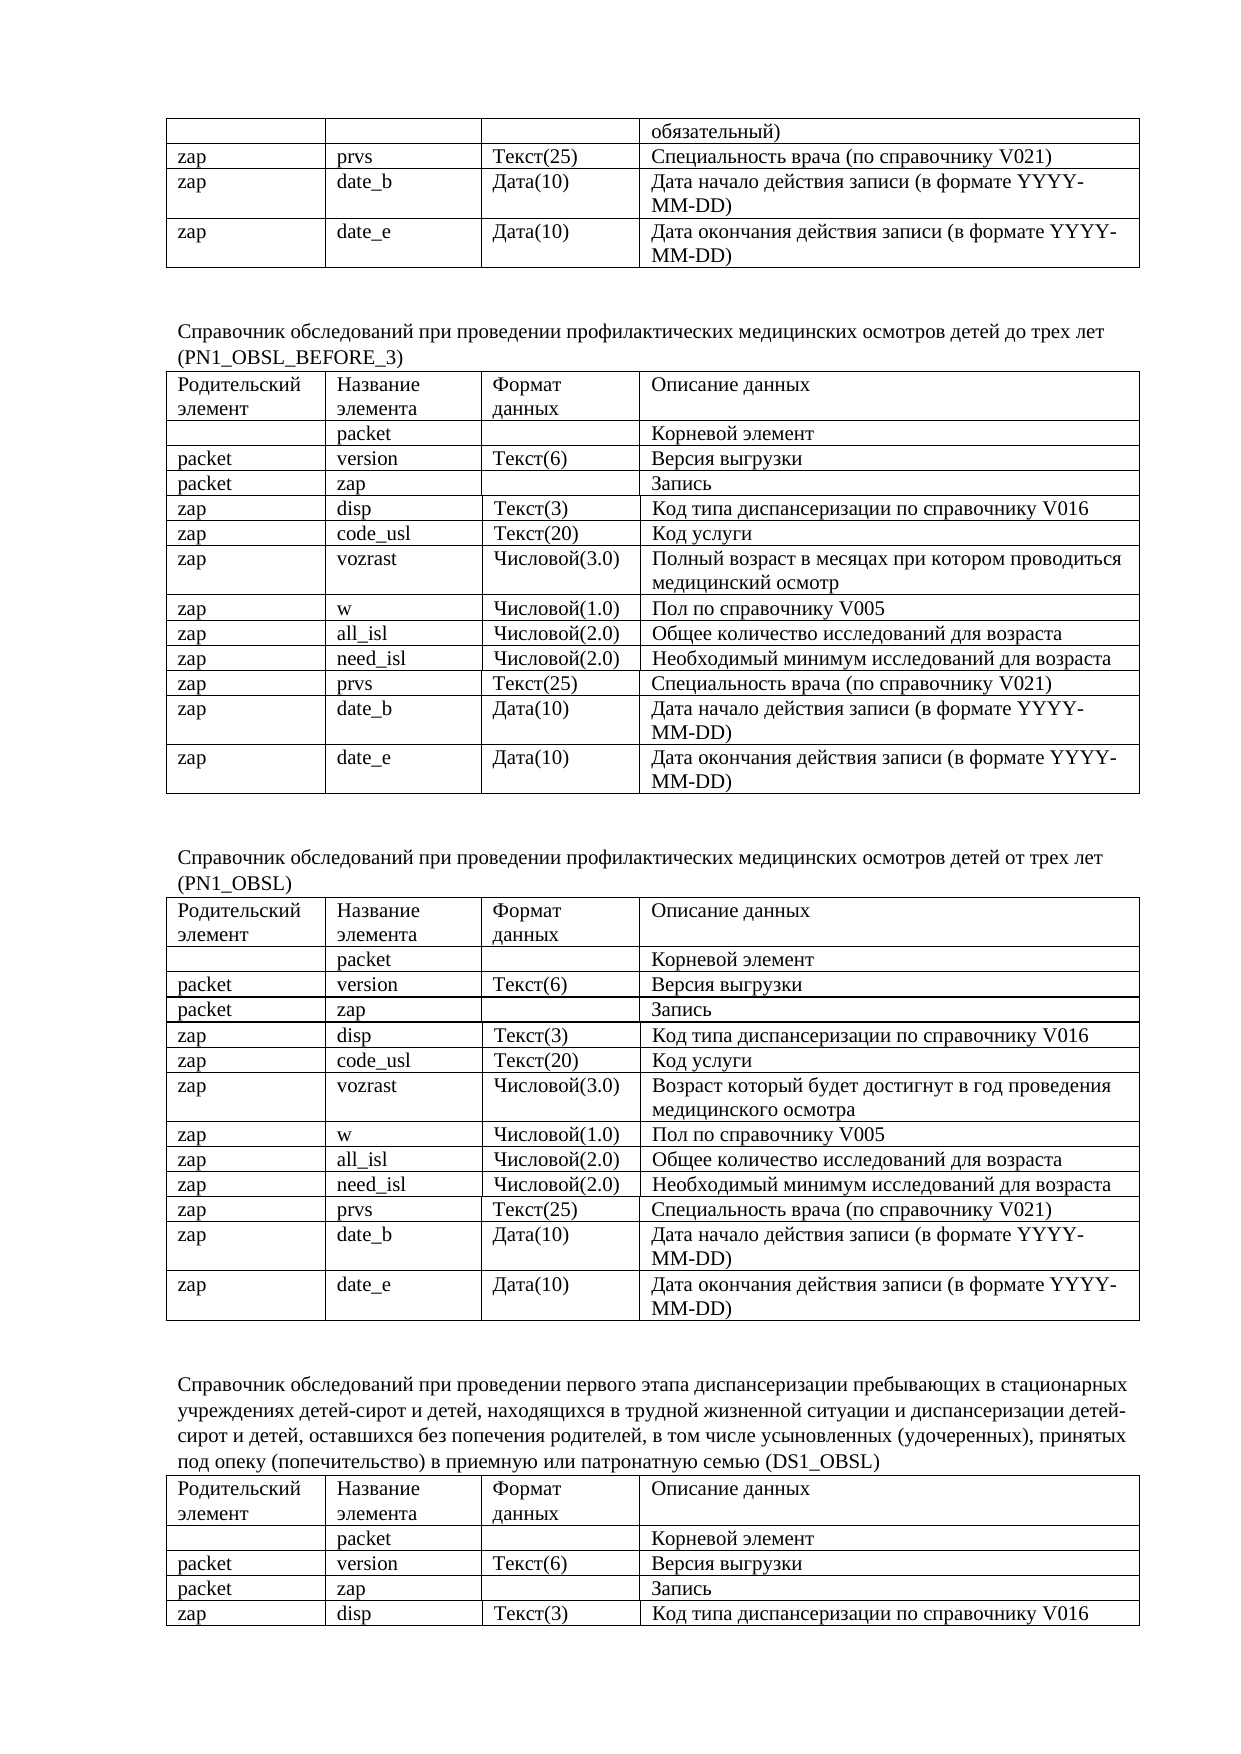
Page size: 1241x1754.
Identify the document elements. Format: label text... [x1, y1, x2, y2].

table_cell Общее количество исследований для возраста [641, 621, 1139, 644]
table_cell zap [167, 696, 325, 744]
table_header Описание данных [640, 1476, 1139, 1524]
table_cell Общее количество исследований для возраста [641, 1147, 1139, 1171]
table_cell Код услуги [641, 521, 1139, 545]
table_cell zap [167, 119, 325, 143]
table_cell [482, 998, 639, 1021]
table_header Описание данных [640, 372, 1139, 420]
table_cell Дата начало действия записи (в формате YYYY-MM-DD) [640, 169, 1139, 217]
table_cell Дата(10) [482, 169, 639, 217]
table_cell w [326, 1122, 482, 1146]
table_cell packet [167, 446, 325, 470]
table_cell Числовой(1.0) [483, 1122, 640, 1146]
table_cell code_usl [326, 521, 482, 545]
table_cell Запись [640, 998, 1139, 1021]
table_cell Дата начало действия записи (в формате YYYY-MM-DD) [640, 1222, 1139, 1270]
text Справочник обследований при проведении первого этапа диспансеризации пребывающих в стационарных учреждениях детей-сирот и детей, находящихся в трудной жизненной ситуации и диспансеризации детей-сирот и детей, оставшихся без попечения родителей, в том числе усыновленных (удочеренных), принятых под опеку (попечительство) в приемную или патронатную семью (DS1_OBSL) [177, 1372, 1152, 1473]
table_cell packet [167, 1576, 325, 1600]
table_cell obyazat [326, 119, 481, 143]
table_cell Дата(10) [482, 696, 639, 744]
table_cell логический [482, 119, 639, 143]
table_cell Дата окончания действия записи (в формате YYYY-MM-DD) [640, 1271, 1139, 1319]
table_cell Дата(10) [482, 219, 639, 267]
table_cell Дата(10) [482, 745, 639, 793]
table_cell [482, 421, 639, 445]
table_cell Пол по справочнику V005 [641, 595, 1139, 619]
table_header Название элемента [326, 898, 481, 946]
table_cell date_e [326, 219, 481, 267]
table_cell zap [167, 745, 325, 793]
table_cell Дата окончания действия записи (в формате YYYY-MM-DD) [640, 219, 1139, 267]
table_cell version [326, 446, 481, 470]
text Справочник обследований при проведении профилактических медицинских осмотров детей до трех лет (PN1_OBSL_BEFORE_3) [177, 319, 1152, 369]
table_cell Необходимый минимум исследований для возраста [641, 1172, 1139, 1196]
table_cell Версия выгрузки [640, 1551, 1139, 1575]
table_cell Текст(25) [482, 671, 639, 695]
table_cell Дата(10) [482, 1271, 639, 1319]
table_cell need_isl [326, 1172, 482, 1196]
table_cell zap [167, 1147, 325, 1171]
table_cell w [326, 595, 482, 619]
table_cell Числовой(2.0) [483, 1172, 640, 1196]
table_cell need_isl [326, 646, 482, 670]
table_cell zap [167, 169, 325, 217]
table_cell Запись [640, 1576, 1139, 1600]
table_cell Текст(20) [483, 1048, 640, 1072]
table_cell vozrast [326, 546, 482, 594]
table_cell [482, 947, 639, 971]
table_cell zap [326, 998, 481, 1021]
table_cell zap [167, 1023, 325, 1047]
table_cell Запись [640, 471, 1139, 495]
table_cell Текст(3) [483, 496, 640, 520]
table_cell Специальность врача (по справочнику V021) [640, 1197, 1139, 1221]
table_cell Корневой элемент [640, 421, 1139, 445]
table_cell Числовой(1.0) [483, 595, 640, 619]
table_header Родительский элемент [167, 372, 325, 420]
table_cell packet [167, 471, 325, 495]
table_cell [167, 947, 325, 971]
table_cell Специальность врача (по справочнику V021) [640, 144, 1139, 168]
table_cell packet [326, 947, 481, 971]
table_cell date_e [326, 1271, 481, 1319]
table_header Родительский элемент [167, 1476, 325, 1524]
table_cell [640, 119, 1139, 143]
table_cell Числовой(3.0) [483, 546, 640, 594]
table_cell Текст(25) [482, 144, 639, 168]
table_cell zap [326, 471, 481, 495]
table_cell prvs [326, 144, 481, 168]
table_cell Текст(20) [483, 521, 640, 545]
table_cell Текст(6) [482, 1551, 639, 1575]
table_cell zap [167, 496, 325, 520]
table_cell Числовой(2.0) [483, 1147, 640, 1171]
table_cell Текст(6) [482, 446, 639, 470]
table_cell zap [167, 1601, 325, 1625]
table_header Формат данных [482, 898, 639, 946]
table_cell zap [326, 1576, 481, 1600]
table_cell disp [326, 1601, 482, 1625]
table_cell Числовой(3.0) [483, 1073, 640, 1121]
table_cell [482, 1576, 639, 1600]
table_cell Текст(3) [483, 1023, 640, 1047]
table_cell Код услуги [641, 1048, 1139, 1072]
table_cell Корневой элемент [640, 947, 1139, 971]
table_cell zap [167, 219, 325, 267]
table_header Формат данных [482, 372, 639, 420]
table_cell Числовой(2.0) [483, 621, 640, 644]
table_cell packet [167, 1551, 325, 1575]
table_header Название элемента [326, 1476, 481, 1524]
table_cell zap [167, 621, 325, 644]
table_cell Код типа диспансеризации по справочнику V016 [641, 496, 1139, 520]
table_cell zap [167, 521, 325, 545]
table_cell Пол по справочнику V005 [641, 1122, 1139, 1146]
table_cell Версия выгрузки [640, 446, 1139, 470]
table_cell zap [167, 1271, 325, 1319]
table_cell Текст(3) [483, 1601, 640, 1625]
table_cell Код типа диспансеризации по справочнику V016 [641, 1601, 1139, 1625]
table_cell zap [167, 144, 325, 168]
table_header Описание данных [640, 898, 1139, 946]
table_cell packet [326, 1526, 481, 1549]
table_cell packet [326, 421, 481, 445]
table_cell version [326, 1551, 481, 1575]
table_cell Текст(25) [482, 1197, 639, 1221]
table_header Название элемента [326, 372, 481, 420]
table_cell Возраст который будет достигнут в год проведения медицинского осмотра [641, 1073, 1139, 1121]
table_cell code_usl [326, 1048, 482, 1072]
table_cell disp [326, 1023, 482, 1047]
table_cell packet [167, 998, 325, 1021]
table_cell Дата(10) [482, 1222, 639, 1270]
table_cell zap [167, 595, 325, 619]
table_cell Необходимый минимум исследований для возраста [641, 646, 1139, 670]
table_cell Текст(6) [482, 972, 639, 996]
table_cell date_b [326, 696, 481, 744]
table_cell Дата окончания действия записи (в формате YYYY-MM-DD) [640, 745, 1139, 793]
table_cell Корневой элемент [640, 1526, 1139, 1549]
table_cell Числовой(2.0) [483, 646, 640, 670]
table_cell Полный возраст в месяцах при котором проводиться медицинский осмотр [641, 546, 1139, 594]
table_cell zap [167, 646, 325, 670]
table_cell Код типа диспансеризации по справочнику V016 [641, 1023, 1139, 1047]
table_cell zap [167, 1172, 325, 1196]
table_cell packet [167, 972, 325, 996]
table_cell [167, 421, 325, 445]
table_cell zap [167, 1222, 325, 1270]
table_cell vozrast [326, 1073, 482, 1121]
table_cell prvs [326, 671, 481, 695]
text Справочник обследований при проведении профилактических медицинских осмотров детей от трех лет (PN1_OBSL) [177, 845, 1152, 895]
table_cell disp [326, 496, 482, 520]
table_header Родительский элемент [167, 898, 325, 946]
table_cell all_isl [326, 1147, 482, 1171]
table_cell date_b [326, 1222, 481, 1270]
table_cell [482, 471, 639, 495]
table_cell Дата начало действия записи (в формате YYYY-MM-DD) [640, 696, 1139, 744]
table_cell zap [167, 546, 325, 594]
table_cell zap [167, 1073, 325, 1121]
table_cell date_e [326, 745, 481, 793]
table_cell [167, 1526, 325, 1549]
table_cell all_isl [326, 621, 482, 644]
table_cell version [326, 972, 481, 996]
table_header Формат данных [482, 1476, 639, 1524]
table_cell zap [167, 1048, 325, 1072]
table_cell zap [167, 671, 325, 695]
table_cell prvs [326, 1197, 481, 1221]
table_cell date_b [326, 169, 481, 217]
table_cell zap [167, 1122, 325, 1146]
table_cell Специальность врача (по справочнику V021) [640, 671, 1139, 695]
table_cell [482, 1526, 639, 1549]
table_cell zap [167, 1197, 325, 1221]
table_cell Версия выгрузки [640, 972, 1139, 996]
